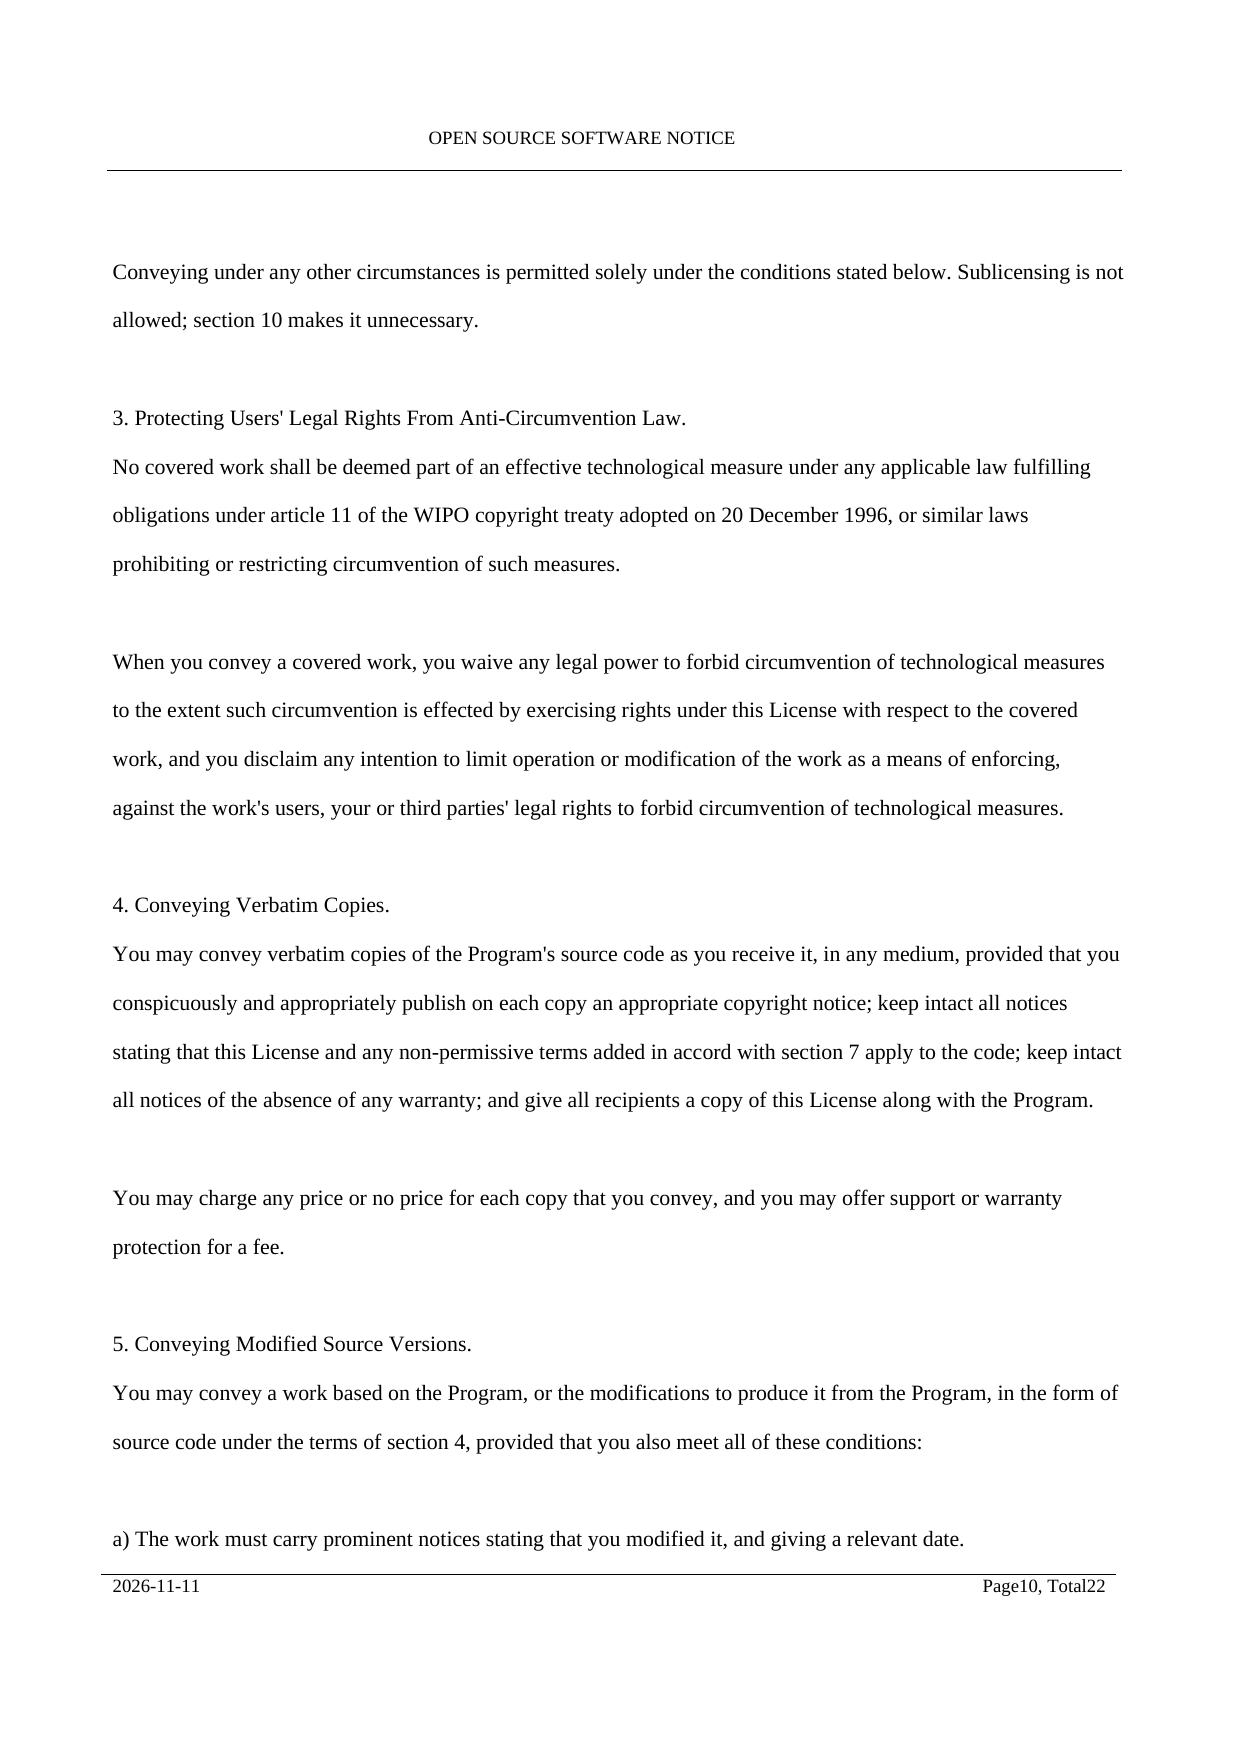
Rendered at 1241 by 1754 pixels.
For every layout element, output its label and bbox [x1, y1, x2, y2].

text [112, 206, 1128, 1555]
